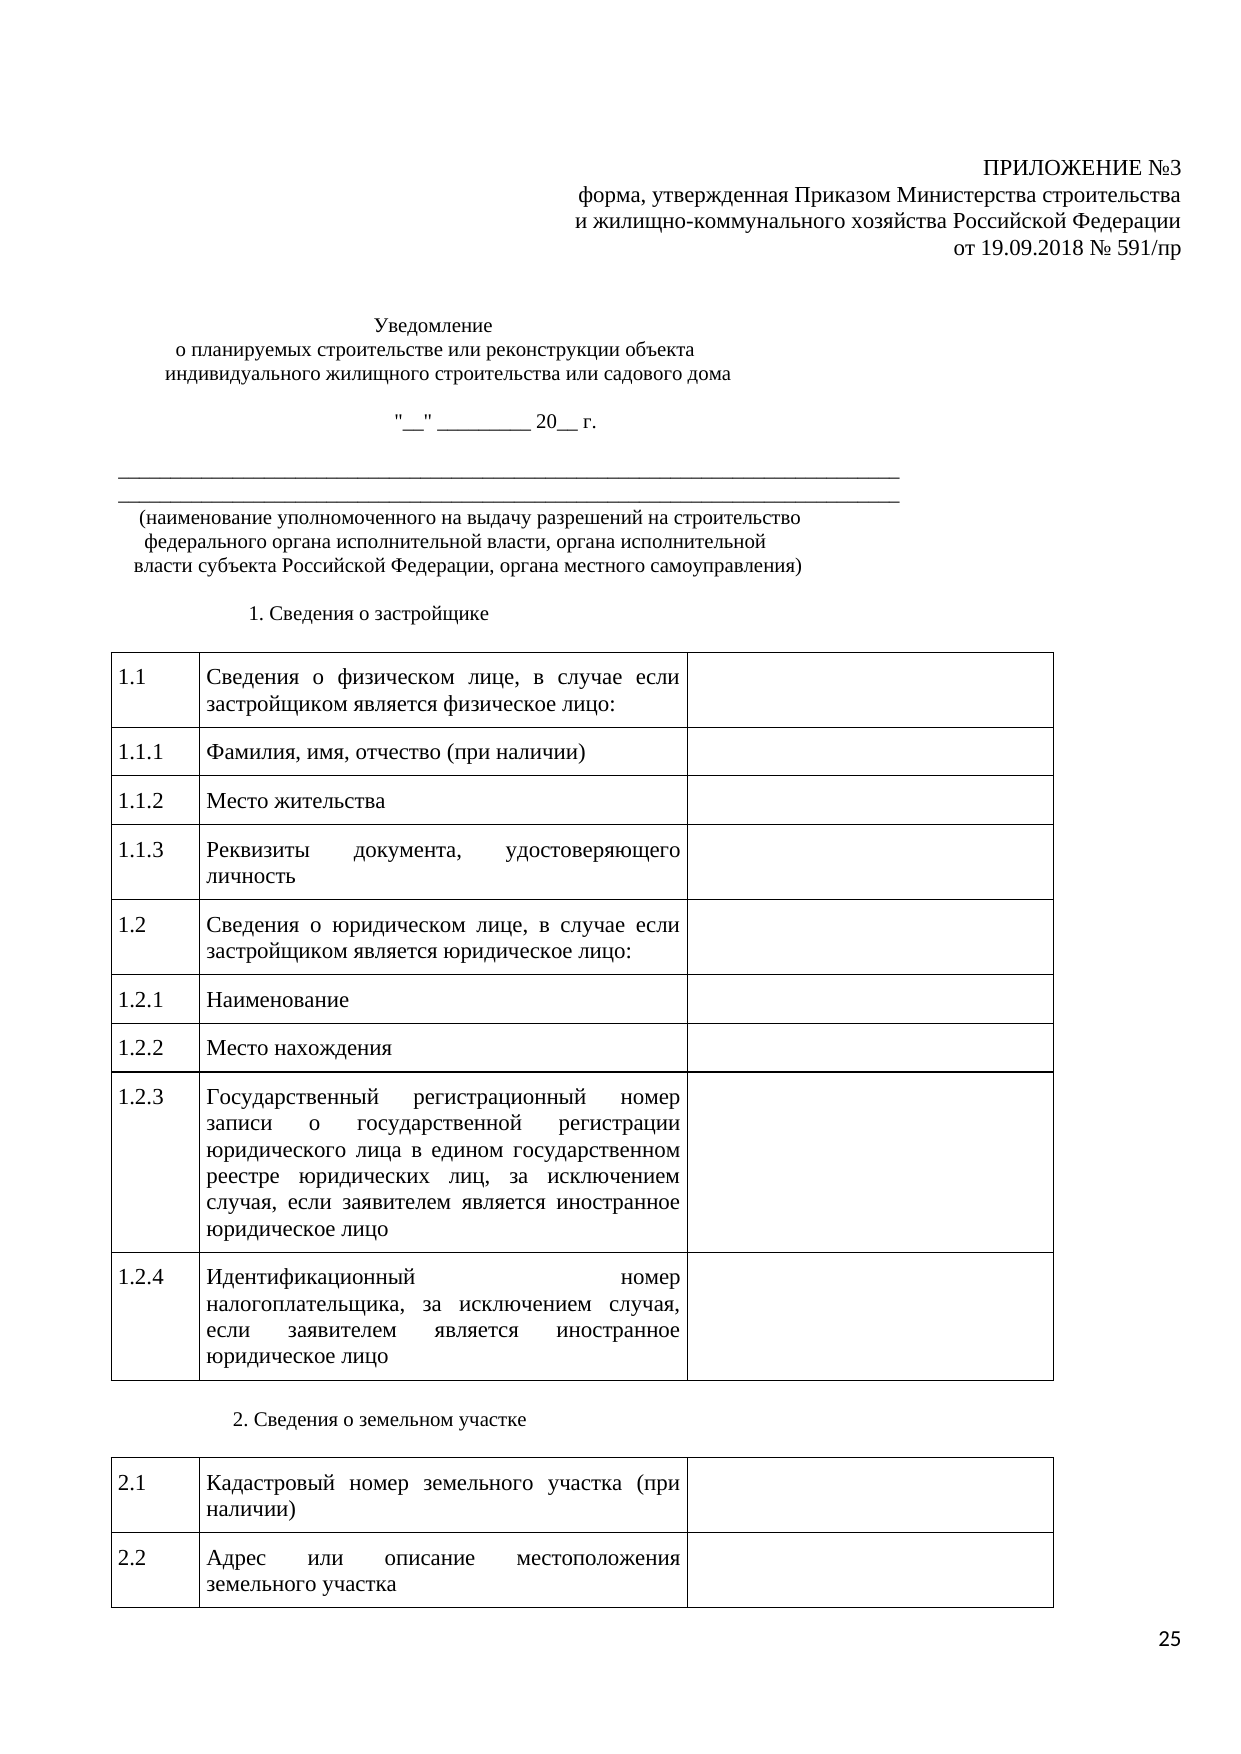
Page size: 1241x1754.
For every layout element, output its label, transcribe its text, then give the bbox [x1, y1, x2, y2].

table_cell 1.1.2 [112, 776, 199, 824]
table_cell [688, 1024, 1053, 1071]
text Уведомление [118, 313, 1181, 337]
table_cell Адрес или описание местоположения земельного участка [200, 1533, 687, 1607]
table_cell [688, 1533, 1053, 1607]
table_cell 1.2.2 [112, 1024, 199, 1071]
text ПРИЛОЖЕНИЕ №3 [118, 154, 1181, 181]
table_cell Место жительства [200, 776, 687, 824]
table_cell Место нахождения [200, 1024, 687, 1071]
table_cell Государственный регистрационный номер записи о государственной регистрации юридического лица в едином государственном реестре юридических лиц, за исключением случая, если заявителем является иностранное юридическое лицо [200, 1073, 687, 1252]
table_cell Идентификационный номер налогоплательщика, за исключением случая, если заявителем является иностранное юридическое лицо [200, 1253, 687, 1379]
table_cell 1.2.1 [112, 975, 199, 1023]
text 2. Сведения о земельном участке [118, 1407, 1181, 1431]
table_cell [688, 1253, 1053, 1379]
text индивидуального жилищного строительства или садового дома [118, 361, 1181, 385]
table_cell Фамилия, имя, отчество (при наличии) [200, 728, 687, 775]
table_header [688, 653, 1053, 727]
text ___________________________________________________________________________ [118, 481, 1181, 505]
text 1. Сведения о застройщике [118, 601, 1181, 625]
text (наименование уполномоченного на выдачу разрешений на строительство [118, 505, 1181, 529]
table_cell 1.2 [112, 900, 199, 974]
table_cell [688, 825, 1053, 899]
table_cell 1.1.3 [112, 825, 199, 899]
table_cell 1.2.4 [112, 1253, 199, 1379]
table_cell Сведения о юридическом лице, в случае если застройщиком является юридическое лицо: [200, 900, 687, 974]
text ___________________________________________________________________________ [118, 457, 1181, 481]
table_cell 2.2 [112, 1533, 199, 1607]
table_cell [688, 900, 1053, 974]
text от 19.09.2018 № 591/пр [118, 233, 1181, 260]
table_cell 1.2.3 [112, 1073, 199, 1252]
table_cell [688, 776, 1053, 824]
table_header [688, 1458, 1053, 1532]
table_header Кадастровый номер земельного участка (при наличии) [200, 1458, 687, 1532]
text федерального органа исполнительной власти, органа исполнительной [118, 529, 1181, 553]
text власти субъекта Российской Федерации, органа местного самоуправления) [118, 553, 1181, 577]
table_header 1.1 [112, 653, 199, 727]
table_header Сведения о физическом лице, в случае если застройщиком является физическое лицо: [200, 653, 687, 727]
text "__" _________ 20__ г. [118, 409, 1181, 433]
table_cell [688, 728, 1053, 775]
text о планируемых строительстве или реконструкции объекта [118, 337, 1181, 361]
text и жилищно-коммунального хозяйства Российской Федерации [118, 207, 1181, 233]
table_header 2.1 [112, 1458, 199, 1532]
table_cell Наименование [200, 975, 687, 1023]
table_cell [688, 1073, 1053, 1252]
table_cell 1.1.1 [112, 728, 199, 775]
table_cell [688, 975, 1053, 1023]
table_cell Реквизиты документа, удостоверяющего личность [200, 825, 687, 899]
text форма, утвержденная Приказом Министерства строительства [118, 181, 1181, 207]
